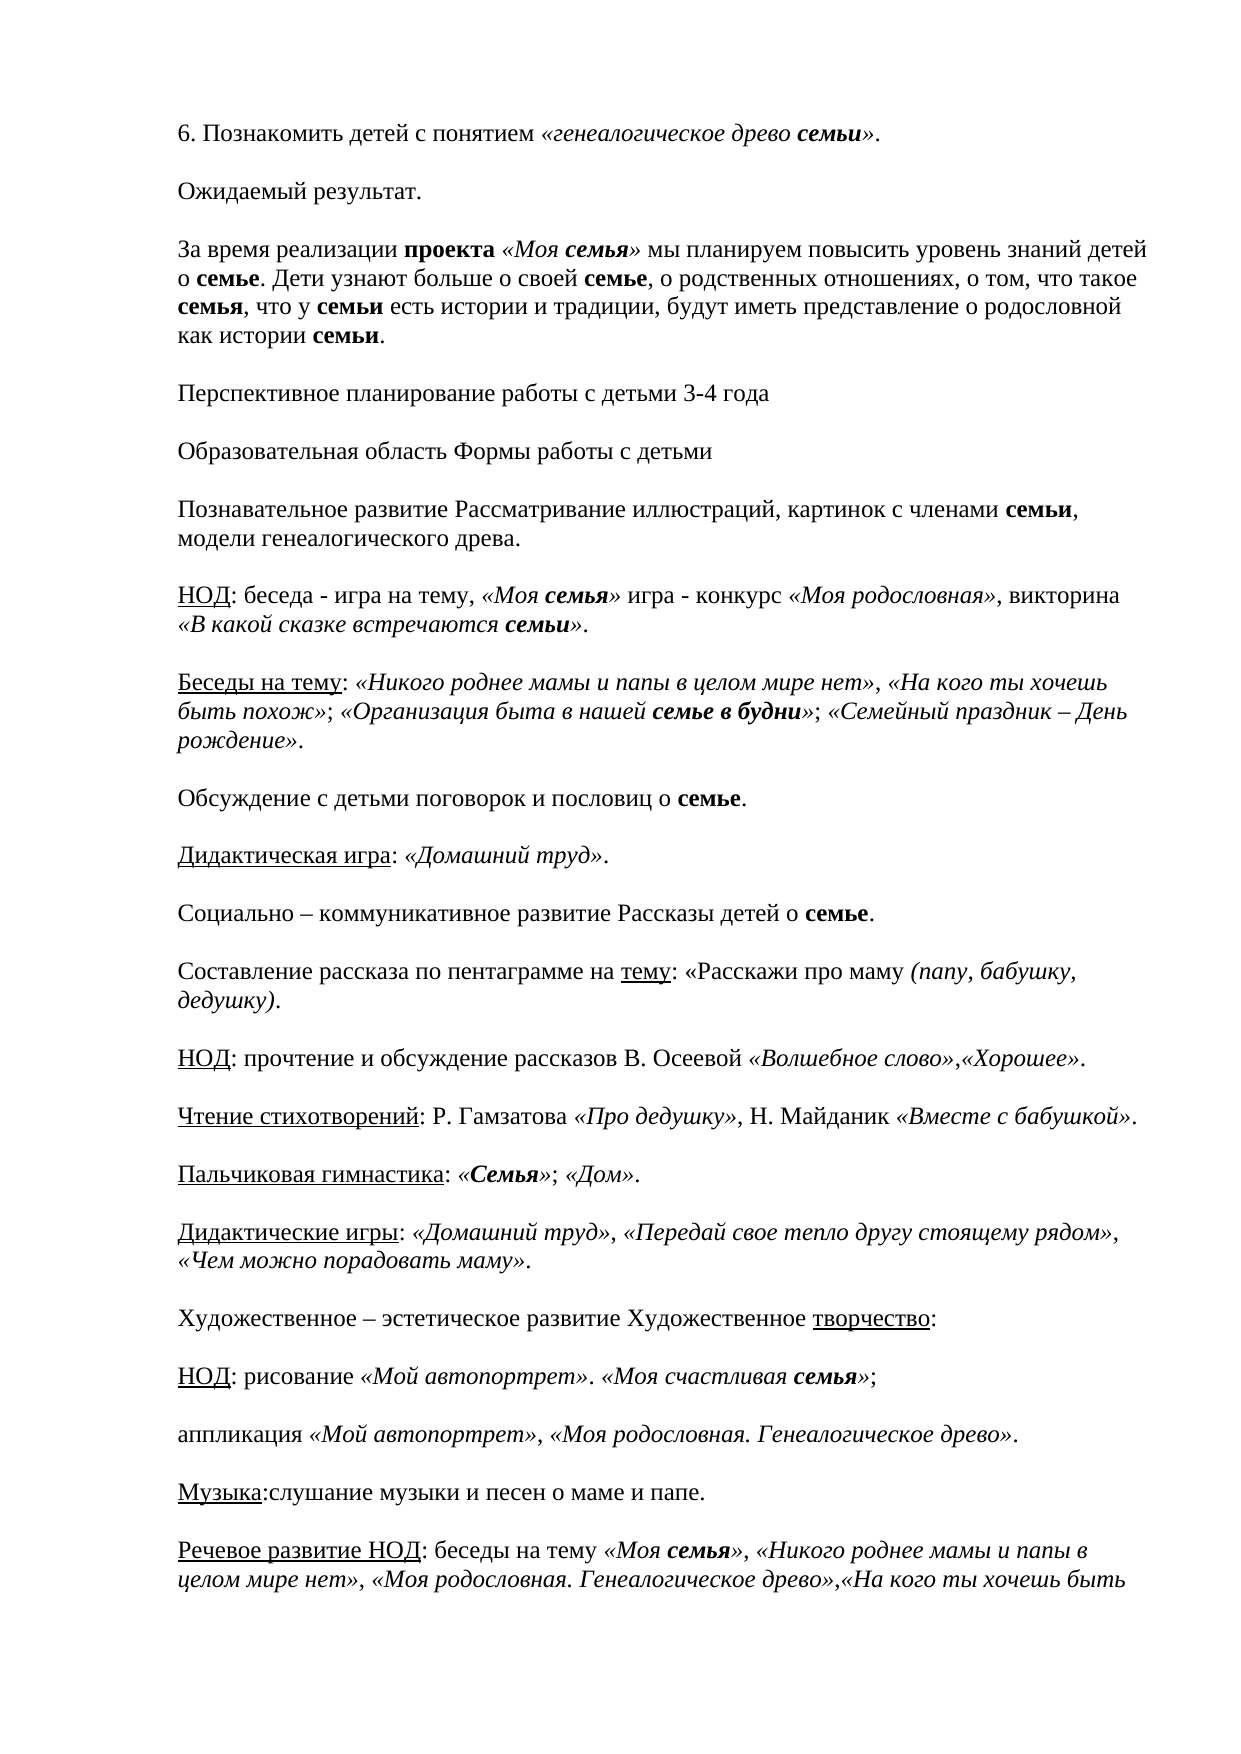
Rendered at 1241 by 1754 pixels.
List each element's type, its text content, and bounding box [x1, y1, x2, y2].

text Беседы на тему: «Никого роднее мамы и папы в целом мире нет», «На кого ты хочешь быть похож»; «Организация быта в нашей семье в будни»; «Семейный праздник – День рождение». [177, 667, 1152, 753]
text Социально – коммуникативное развитие Рассказы детей о семье. [177, 898, 1152, 927]
text Художественное – эстетическое развитие Художественное творчество: [177, 1303, 1152, 1332]
text Обсуждение с детьми поговорок и пословиц о семье. [177, 783, 1152, 811]
text НОД: рисование «Мой автопортрет». «Моя счастливая семья»; [177, 1361, 1152, 1390]
text Дидактические игры: «Домашний труд», «Передай свое тепло другу стоящему рядом», «Чем можно порадовать маму». [177, 1217, 1152, 1274]
text аппликация «Мой автопортрет», «Моя родословная. Генеалогическое древо». [177, 1419, 1152, 1448]
text Образовательная область Формы работы с детьми [177, 436, 1152, 465]
text НОД: беседа - игра на тему, «Моя семья» игра - конкурс «Моя родословная», викторина «В какой сказке встречаются семьи». [177, 581, 1152, 638]
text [177, 1535, 1152, 1593]
text Чтение стихотворений: Р. Гамзатова «Про дедушку», Н. Майданик «Вместе с бабушкой». [177, 1101, 1152, 1130]
text НОД: прочтение и обсуждение рассказов В. Осеевой «Волшебное слово»,«Хорошее». [177, 1043, 1152, 1072]
text Пальчиковая гимнастика: «Семья»; «Дом». [177, 1159, 1152, 1188]
text Составление рассказа по пентаграмме на тему: «Расскажи про маму (папу, бабушку, дедушку). [177, 956, 1152, 1014]
text Перспективное планирование работы с детьми 3-4 года [177, 378, 1152, 407]
text Дидактическая игра: «Домашний труд». [177, 841, 1152, 869]
text Познавательное развитие Рассматривание иллюстраций, картинок с членами семьи, модели генеалогического древа. [177, 494, 1152, 551]
text Ожидаемый результат. [177, 176, 1152, 205]
text 6. Познакомить детей с понятием «генеалогическое древо семьи». [177, 118, 1152, 147]
text За время реализации проекта «Моя семья» мы планируем повысить уровень знаний детей о семье. Дети узнают больше о своей семье, о родственных отношениях, о том, что такое семья, что у семьи есть истории и традиции, будут иметь представление о родословной как истории семьи. [177, 234, 1152, 349]
text Музыка:слушание музыки и песен о маме и папе. [177, 1477, 1152, 1506]
